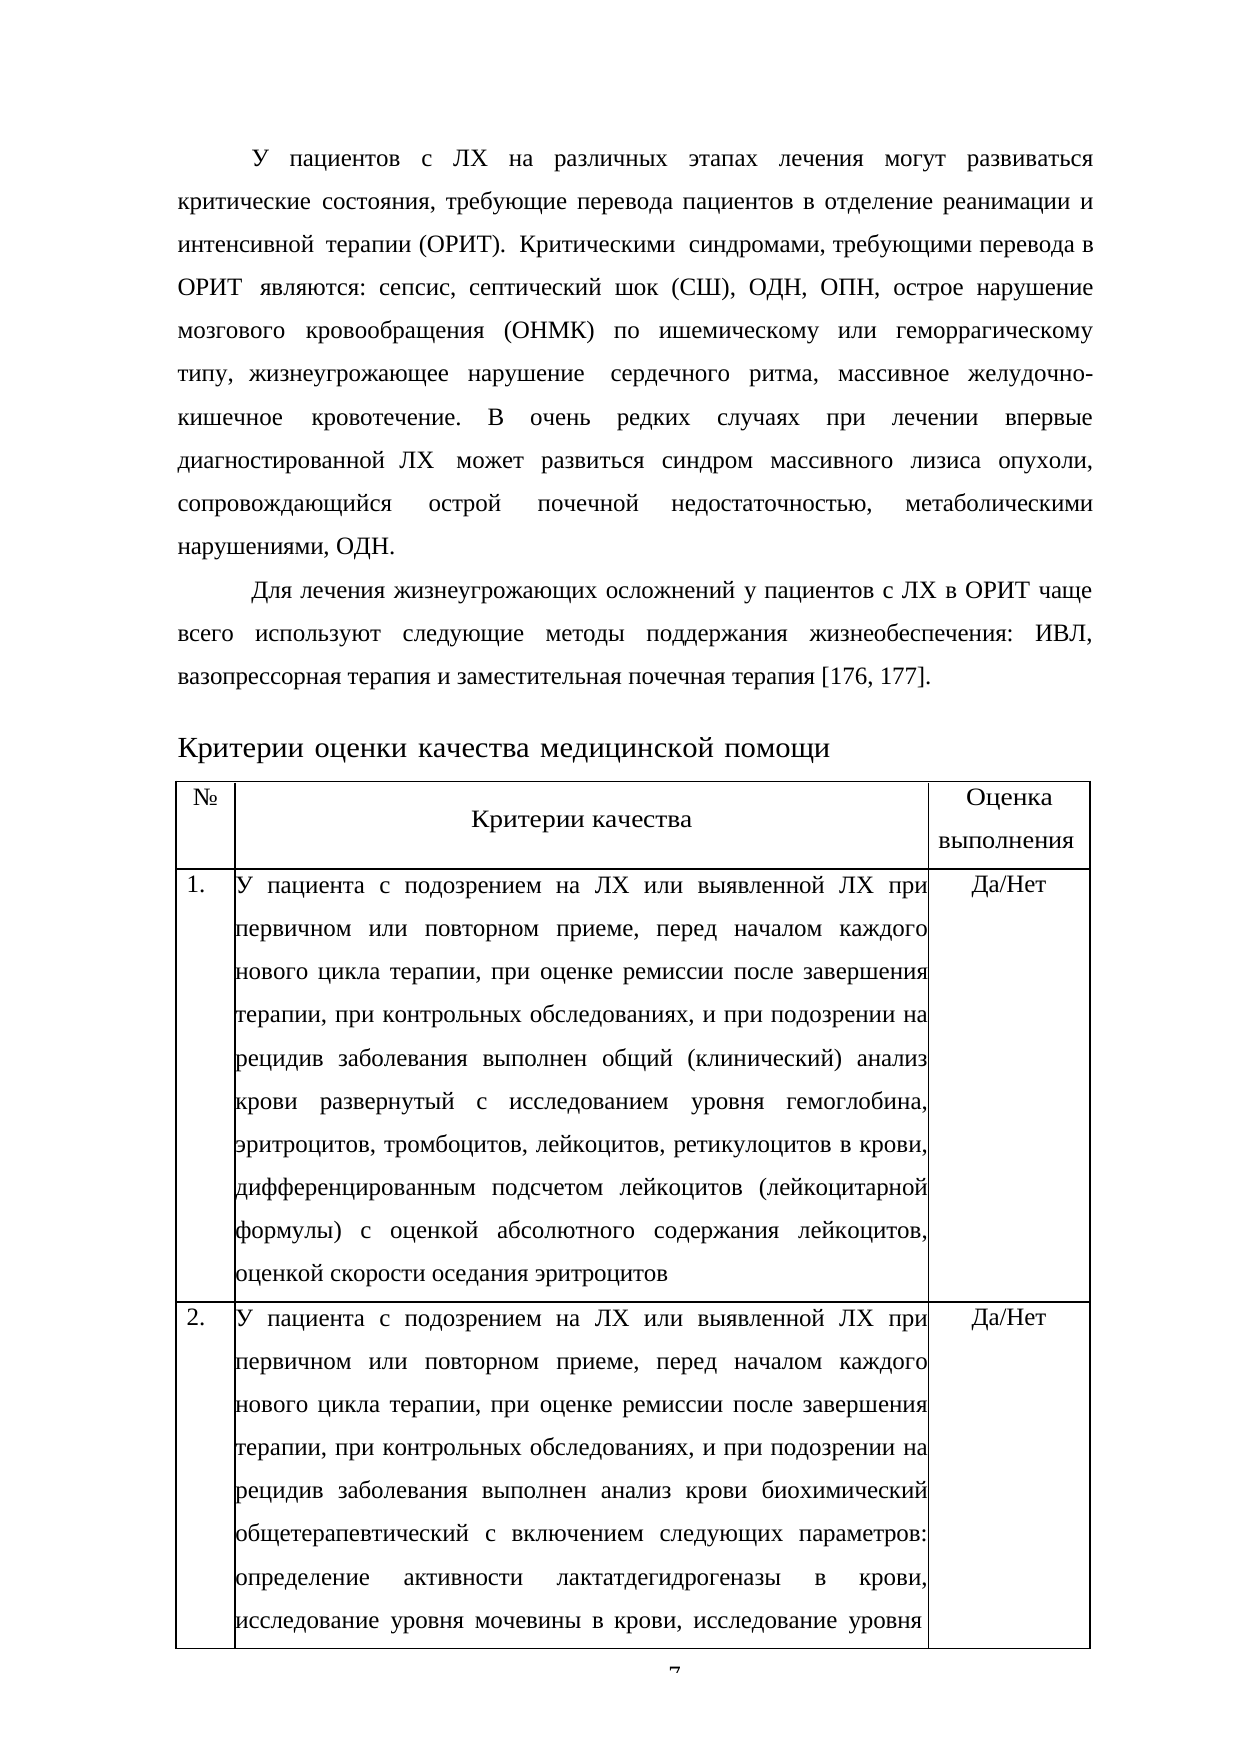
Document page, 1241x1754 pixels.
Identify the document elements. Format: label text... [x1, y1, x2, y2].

table_header Критерии качества [236, 782, 928, 868]
table_cell Да/Нет [929, 1303, 1089, 1647]
table_cell Да/Нет [929, 870, 1089, 1301]
subtitle Критерии оценки качества медицинской помощи [177, 730, 1105, 763]
table_cell 2. [177, 1303, 234, 1647]
table_header Оценка выполнения [929, 782, 1089, 868]
table_header № [177, 782, 235, 868]
table_cell У пациента с подозрением на ЛХ или выявленной ЛХ при первичном или повторном приеме, перед началом каждого нового цикла терапии, при оценке ремиссии после завершения терапии, при контрольных обследованиях, и при подозрении на рецидив заболевания выполнен общий (клинический) анализ крови развернутый с исследованием уровня гемоглобина, эритроцитов, тромбоцитов, лейкоцитов, ретикулоцитов в крови, дифференцированным подсчетом лейкоцитов (лейкоцитарной формулы) с оценкой абсолютного содержания лейкоцитов, оценкой скорости оседания эритроцитов [236, 870, 928, 1301]
text У пациентов с ЛХ на различных этапах лечения могут развиваться критические состояния, требующие перевода пациентов в отделение реанимации и интенсивной терапии (ОРИТ). Критическими синдромами, требующими перевода в ОРИТ являются: сепсис, септический шок (СШ), ОДН, ОПН, острое нарушение мозгового кровообращения (ОНМК) по ишемическому или геморрагическому типу, жизнеугрожающее нарушение сердечного ритма, массивное желудочно-кишечное кровотечение. В очень редких случаях при лечении впервые диагностированной ЛХ может развиться синдром массивного лизиса опухоли, сопровождающийся острой почечной недостаточностью, метаболическими нарушениями, ОДН. [177, 143, 1093, 560]
text Для лечения жизнеугрожающих осложнений у пациентов с ЛХ в ОРИТ чаще всего используют следующие методы поддержания жизнеобеспечения: ИВЛ, вазопрессорная терапия и заместительная почечная терапия [176, 177]. [177, 575, 1093, 690]
table_cell 1. [177, 870, 234, 1301]
table_cell У пациента с подозрением на ЛХ или выявленной ЛХ при первичном или повторном приеме, перед началом каждого нового цикла терапии, при оценке ремиссии после завершения терапии, при контрольных обследованиях, и при подозрении на рецидив заболевания выполнен анализ крови биохимический общетерапевтический с включением следующих параметров: определение активности лактатдегидрогеназы в крови, исследование уровня мочевины в крови, исследование уровня [236, 1303, 928, 1647]
